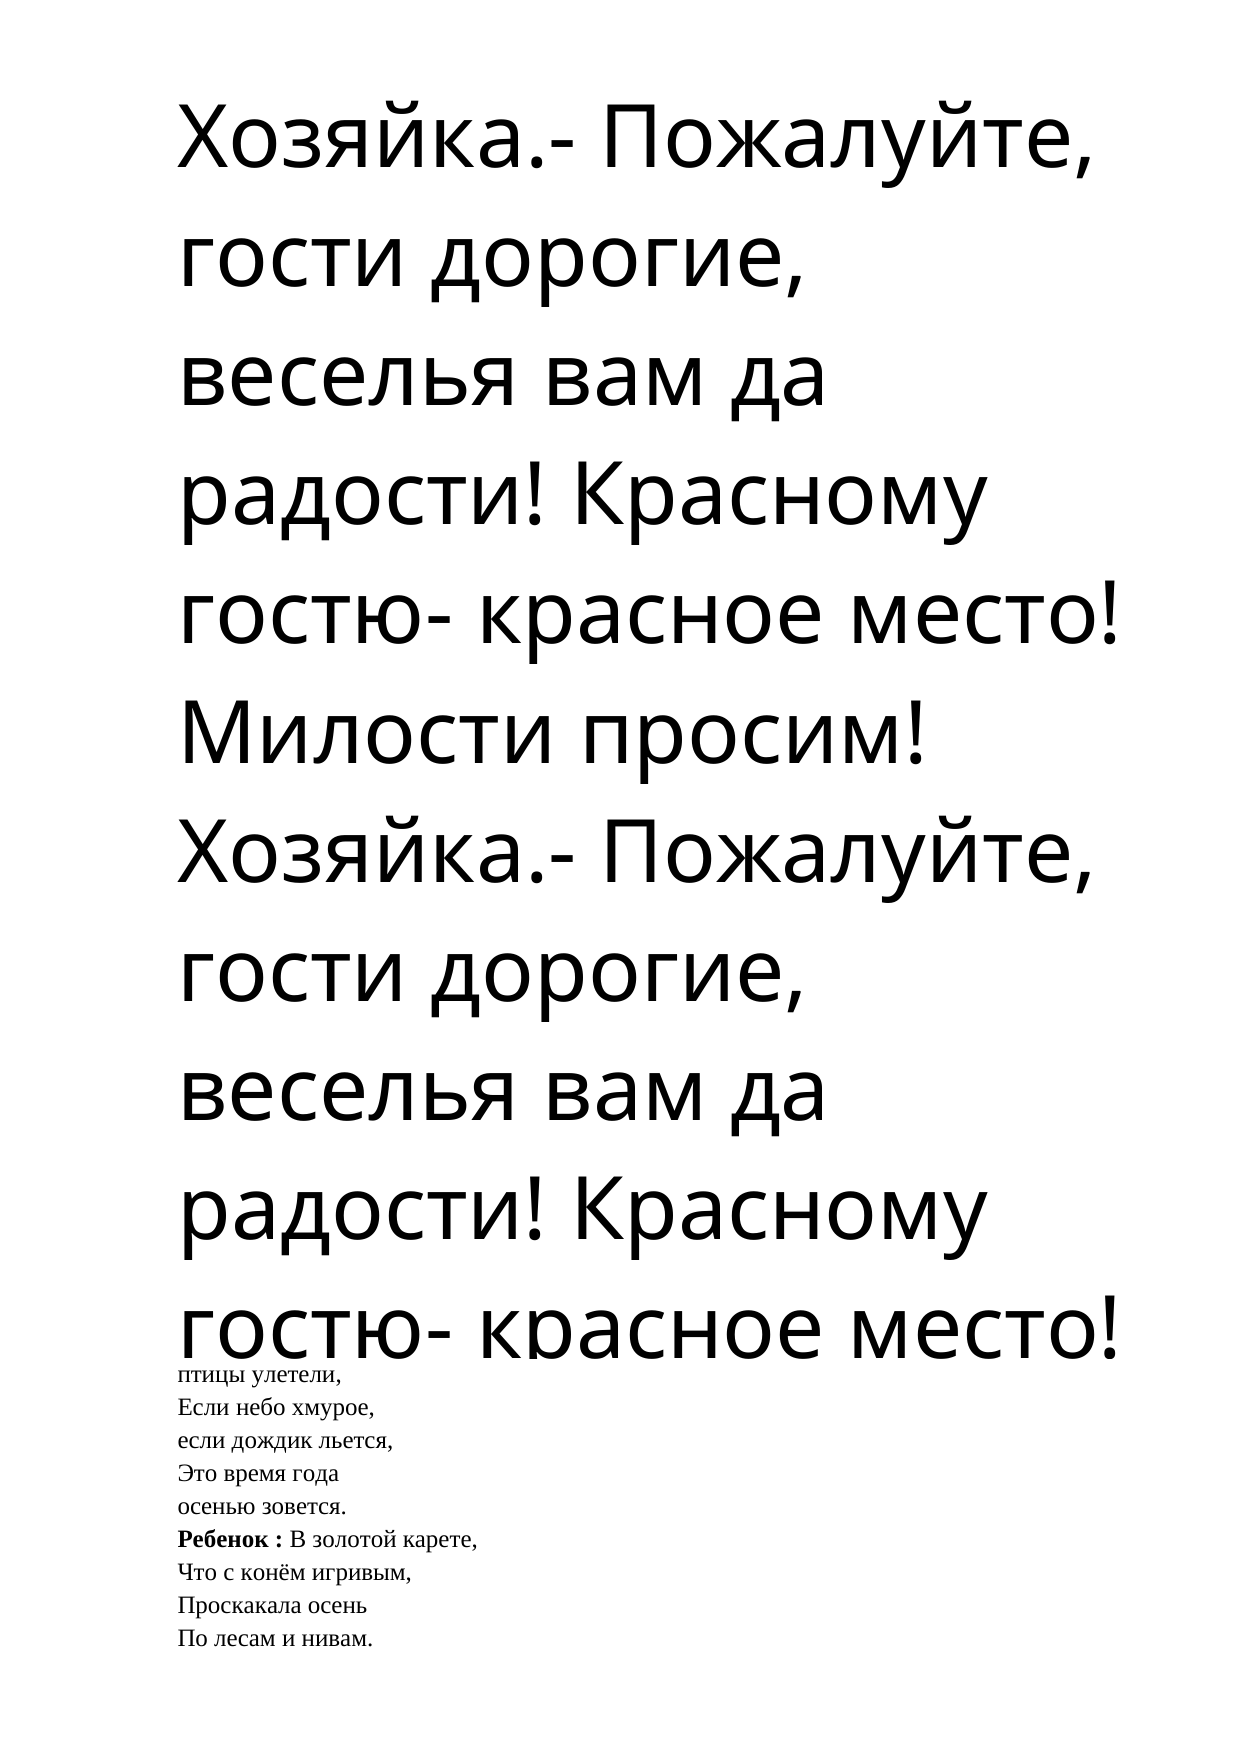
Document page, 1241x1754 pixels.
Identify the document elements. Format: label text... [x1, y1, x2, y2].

text Если небо хмурое, [177, 1392, 1152, 1421]
text если дождик льется, [177, 1425, 1152, 1454]
text По лесам и нивам. [177, 1623, 1152, 1652]
text осенью зовется. [177, 1491, 1152, 1520]
text Это время года [177, 1458, 1152, 1487]
text Ребенок : В золотой карете, [177, 1524, 1152, 1553]
text Что с конём игривым, [177, 1557, 1152, 1586]
text Проскакала осень [177, 1590, 1152, 1619]
text птицы улетели, [177, 1359, 1152, 1388]
